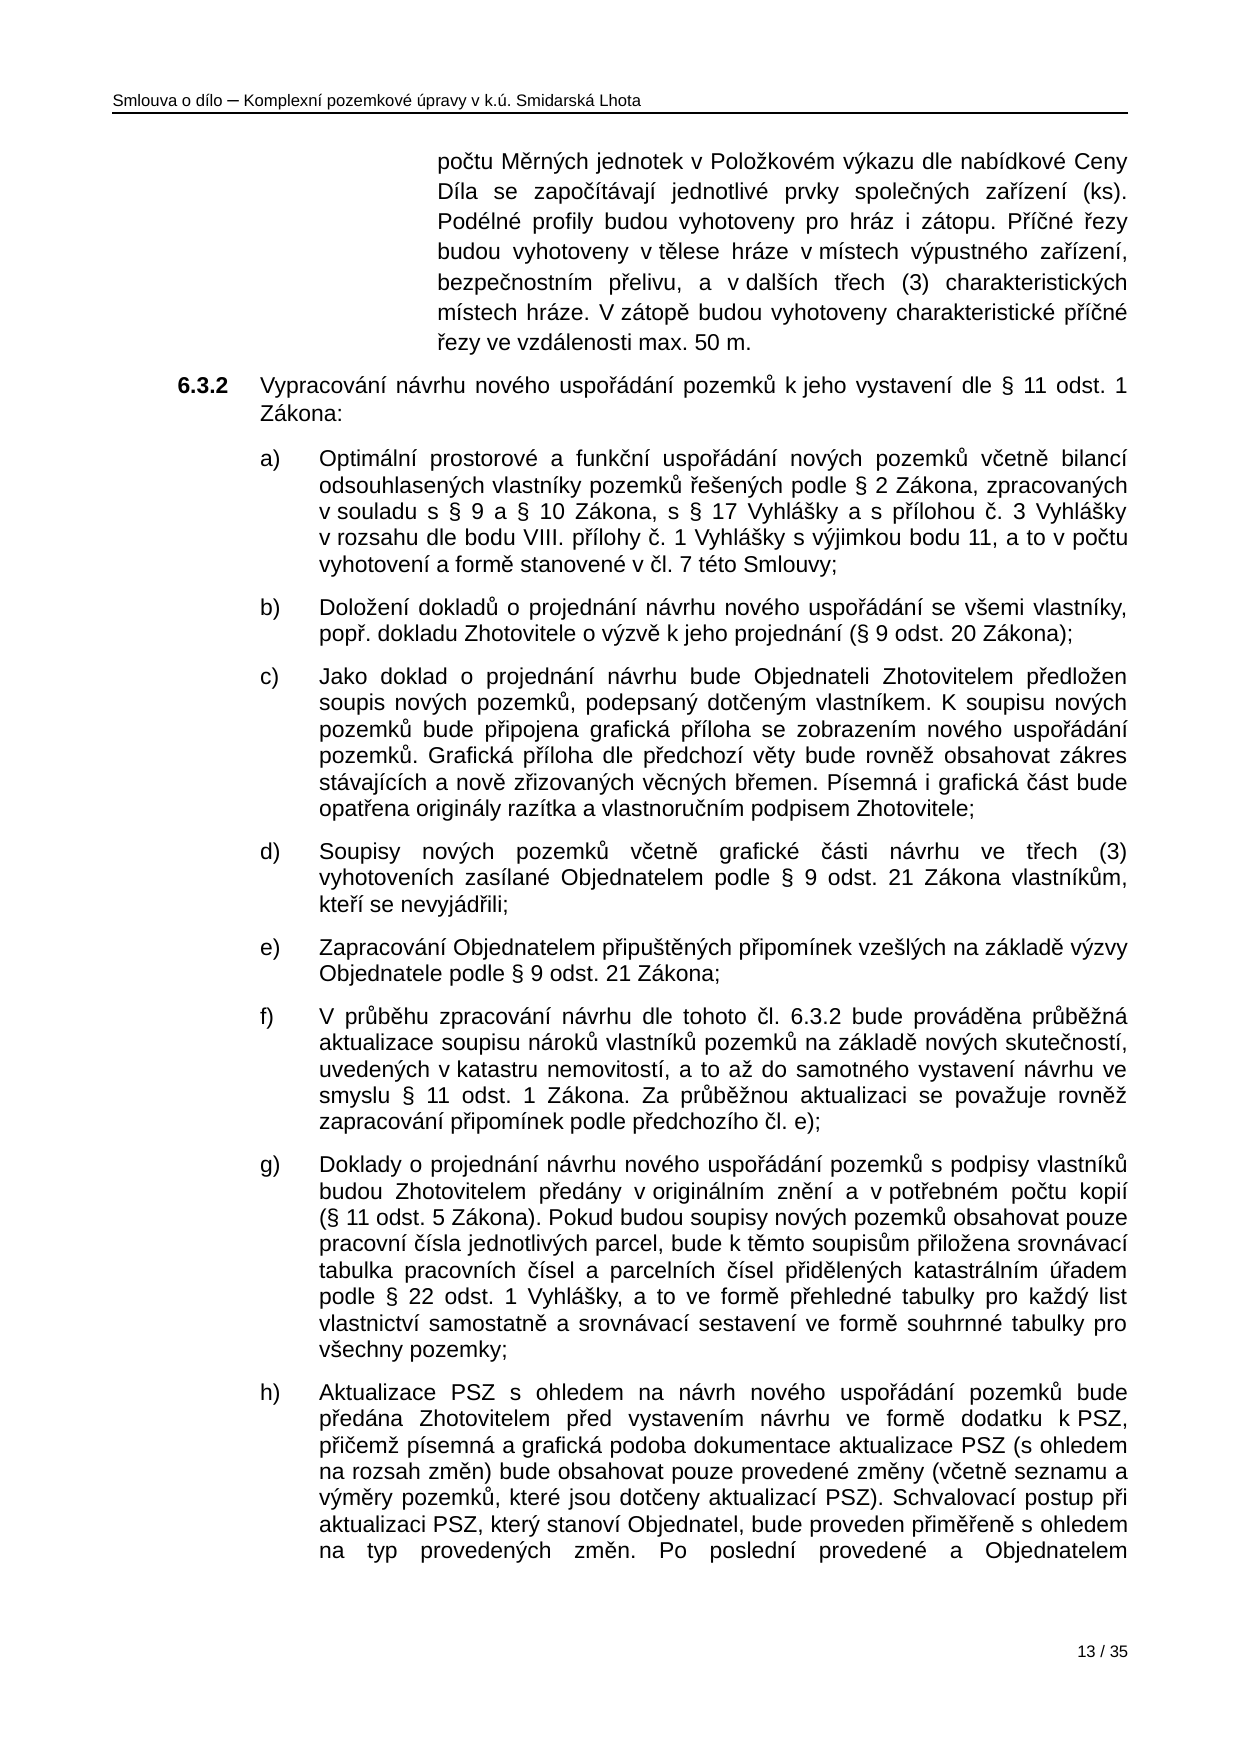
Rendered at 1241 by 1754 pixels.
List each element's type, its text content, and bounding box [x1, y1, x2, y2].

list Optimální prostorové a funkční uspořádání nových pozemků včetně bilancí odsouhlasených vlastníky pozemků řešených podle § 2 Zákona, zpracovaných v souladu s § 9 a § 10 Zákona, s § 17 Vyhlášky a s přílohou č. 3 Vyhlášky v rozsahu dle bodu VIII. přílohy č. 1 Vyhlášky s výjimkou bodu 11, a to v počtu vyhotovení a formě stanovené v čl. 7 této Smlouvy; [260, 445, 1128, 577]
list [260, 1379, 1128, 1563]
list V průběhu zpracování návrhu dle tohoto čl. 6.3.2 bude prováděna průběžná aktualizace soupisu nároků vlastníků pozemků na základě nových skutečností, uvedených v katastru nemovitostí, a to až do samotného vystavení návrhu ve smyslu § 11 odst. 1 Zákona. Za průběžnou aktualizaci se považuje rovněž zapracování připomínek podle předchozího čl. e); [260, 1003, 1128, 1135]
list Doložení dokladů o projednání návrhu nového uspořádání se všemi vlastníky, popř. dokladu Zhotovitele o výzvě k jeho projednání (§ 9 odst. 20 Zákona); [260, 594, 1128, 646]
list Jako doklad o projednání návrhu bude Objednateli Zhotovitelem předložen soupis nových pozemků, podepsaný dotčeným vlastníkem. K soupisu nových pozemků bude připojena grafická příloha se zobrazením nového uspořádání pozemků. Grafická příloha dle předchozí věty bude rovněž obsahovat zákres stávajících a nově zřizovaných věcných břemen. Písemná i grafická část bude opatřena originály razítka a vlastnoručním podpisem Zhotovitele; [260, 663, 1128, 821]
list Soupisy nových pozemků včetně grafické části návrhu ve třech (3) vyhotoveních zasílané Objednatelem podle § 9 odst. 21 Zákona vlastníkům, kteří se nevyjádřili; [260, 838, 1128, 917]
text Vypracování návrhu nového uspořádání pozemků k jeho vystavení dle § 11 odst. 1 Zákona: [177, 372, 1128, 426]
list Zapracování Objednatelem připuštěných připomínek vzešlých na základě výzvy Objednatele podle § 9 odst. 21 Zákona; [260, 933, 1128, 986]
list Doklady o projednání návrhu nového uspořádání pozemků s podpisy vlastníků budou Zhotovitelem předány v originálním znění a v potřebném počtu kopií (§ 11 odst. 5 Zákona). Pokud budou soupisy nových pozemků obsahovat pouze pracovní čísla jednotlivých parcel, bude k těmto soupisům přiložena srovnávací tabulka pracovních čísel a parcelních čísel přidělených katastrálním úřadem podle § 22 odst. 1 Vyhlášky, a to ve formě přehledné tabulky pro každý list vlastnictví samostatně a srovnávací sestavení ve formě souhrnné tabulky pro všechny pozemky; [260, 1151, 1128, 1362]
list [334, 148, 1128, 355]
